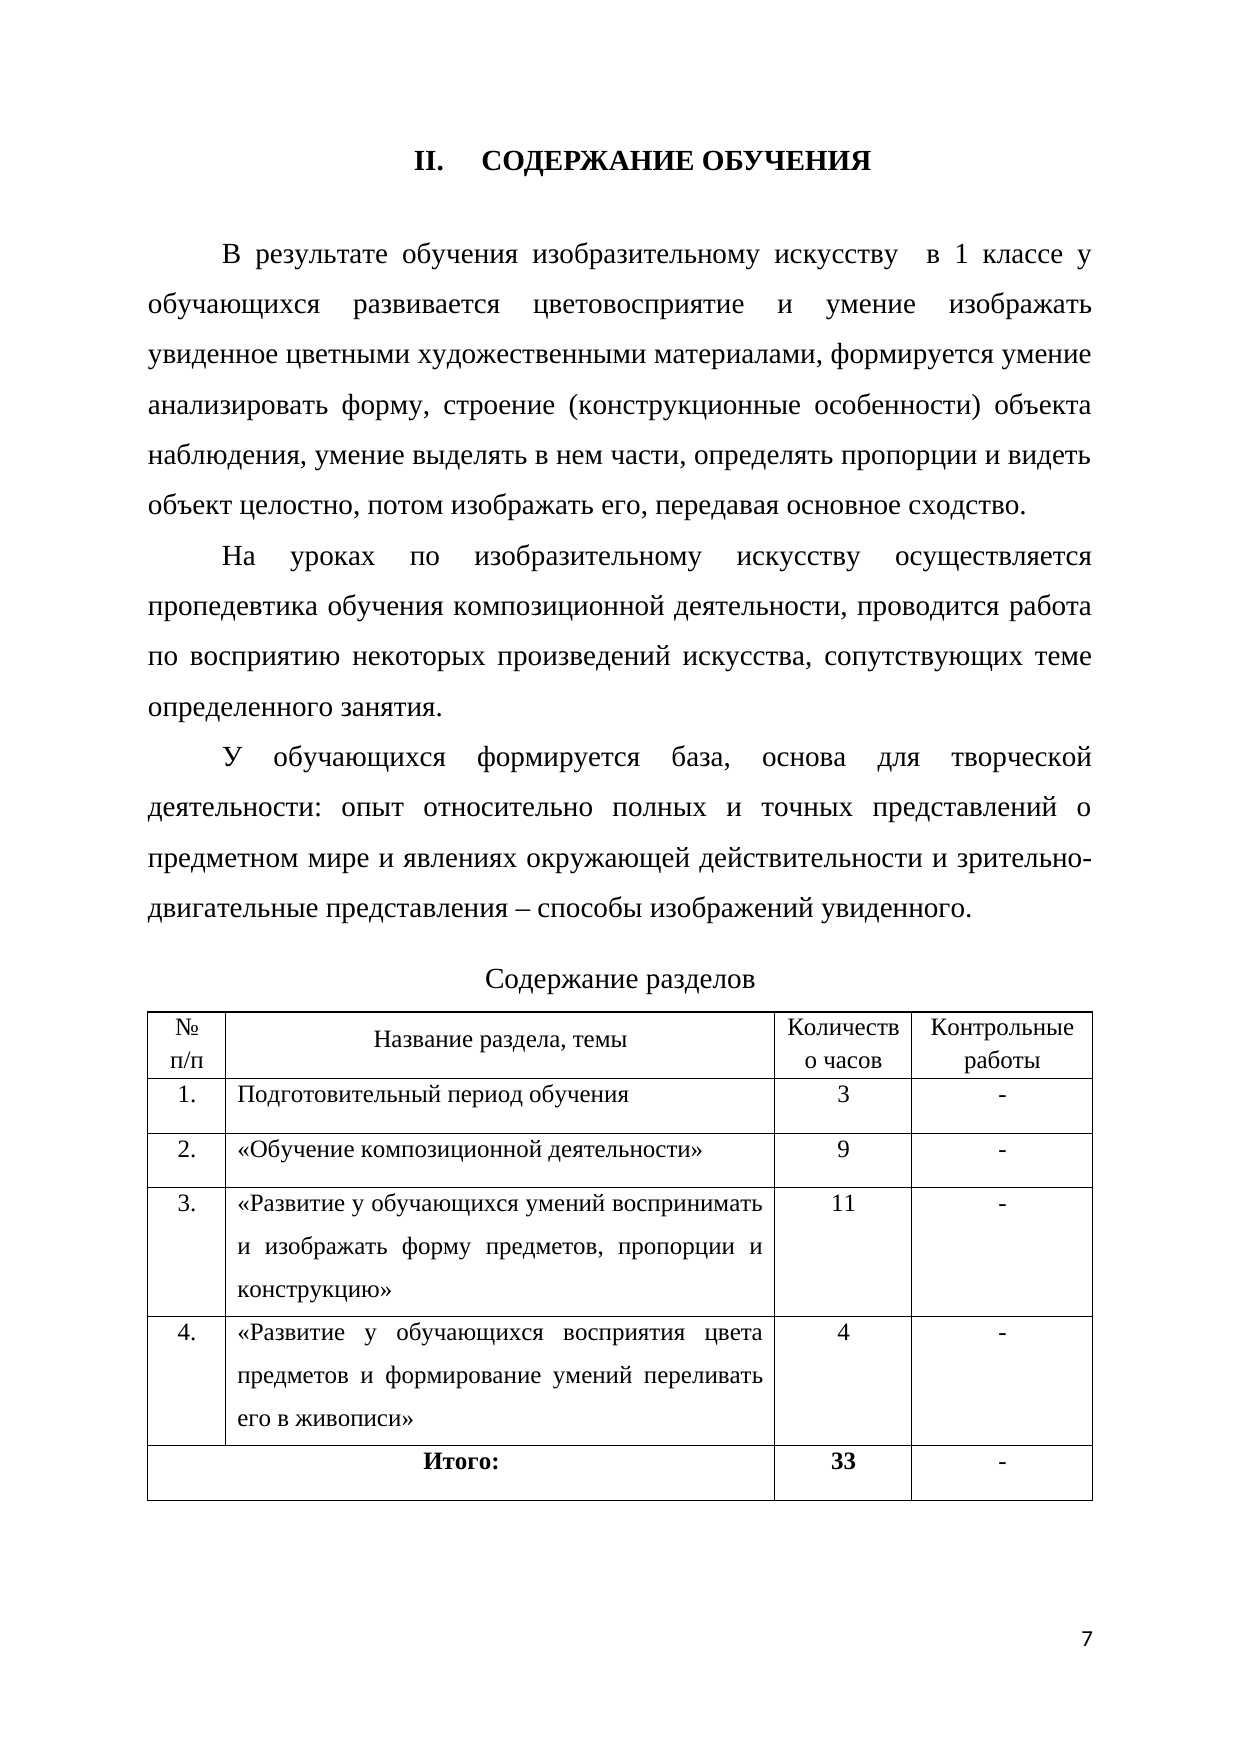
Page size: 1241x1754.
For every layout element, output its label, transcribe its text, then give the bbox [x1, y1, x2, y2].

text Содержание разделов [148, 961, 1092, 995]
table_cell Итого: [148, 1446, 774, 1500]
table_cell - [912, 1446, 1092, 1500]
table_cell Подготовительный период обучения [226, 1079, 774, 1133]
table_cell «Обучение композиционной деятельности» [226, 1134, 774, 1187]
table_cell 3 [775, 1079, 911, 1133]
table_cell 9 [775, 1134, 911, 1187]
table_cell - [912, 1079, 1092, 1133]
table_cell «Развитие у обучающихся восприятия цвета предметов и формирование умений переливать его в живописи» [226, 1317, 774, 1445]
text На уроках по изобразительному искусству осуществляется пропедевтика обучения композиционной деятельности, проводится работа по восприятию некоторых произведений искусства, сопутствующих теме определенного занятия. [148, 538, 1092, 722]
table_header Количество часов [775, 1013, 911, 1078]
table_cell 33 [775, 1446, 911, 1500]
text В результате обучения изобразительному искусству в 1 классе у обучающихся развивается цветовосприятие и умение изображать увиденное цветными художественными материалами, формируется умение анализировать форму, строение (конструкционные особенности) объекта наблюдения, умение выделять в нем части, определять пропорции и видеть объект целостно, потом изображать его, передавая основное сходство. [148, 236, 1092, 521]
table_cell 3. [148, 1188, 225, 1316]
table_cell 2. [148, 1134, 225, 1187]
table_header № п/п [148, 1013, 225, 1078]
table_cell - [912, 1134, 1092, 1187]
table_cell «Развитие у обучающихся умений воспринимать и изображать форму предметов, пропорции и конструкцию» [226, 1188, 774, 1316]
table_cell - [912, 1317, 1092, 1445]
table_cell - [912, 1188, 1092, 1316]
table_cell 1. [148, 1079, 225, 1133]
table_cell 11 [775, 1188, 911, 1316]
table_header Название раздела, темы [226, 1013, 774, 1078]
text У обучающихся формируется база, основа для творческой деятельности: опыт относительно полных и точных представлений о предметном мире и явлениях окружающей действительности и зрительно-двигательные представления – способы изображений увиденного. [148, 739, 1092, 923]
table_header Контрольные работы [912, 1013, 1092, 1078]
table_cell 4. [148, 1317, 225, 1445]
table_cell 4 [775, 1317, 911, 1445]
subtitle СОДЕРЖАНИЕ ОБУЧЕНИЯ [223, 143, 1092, 177]
